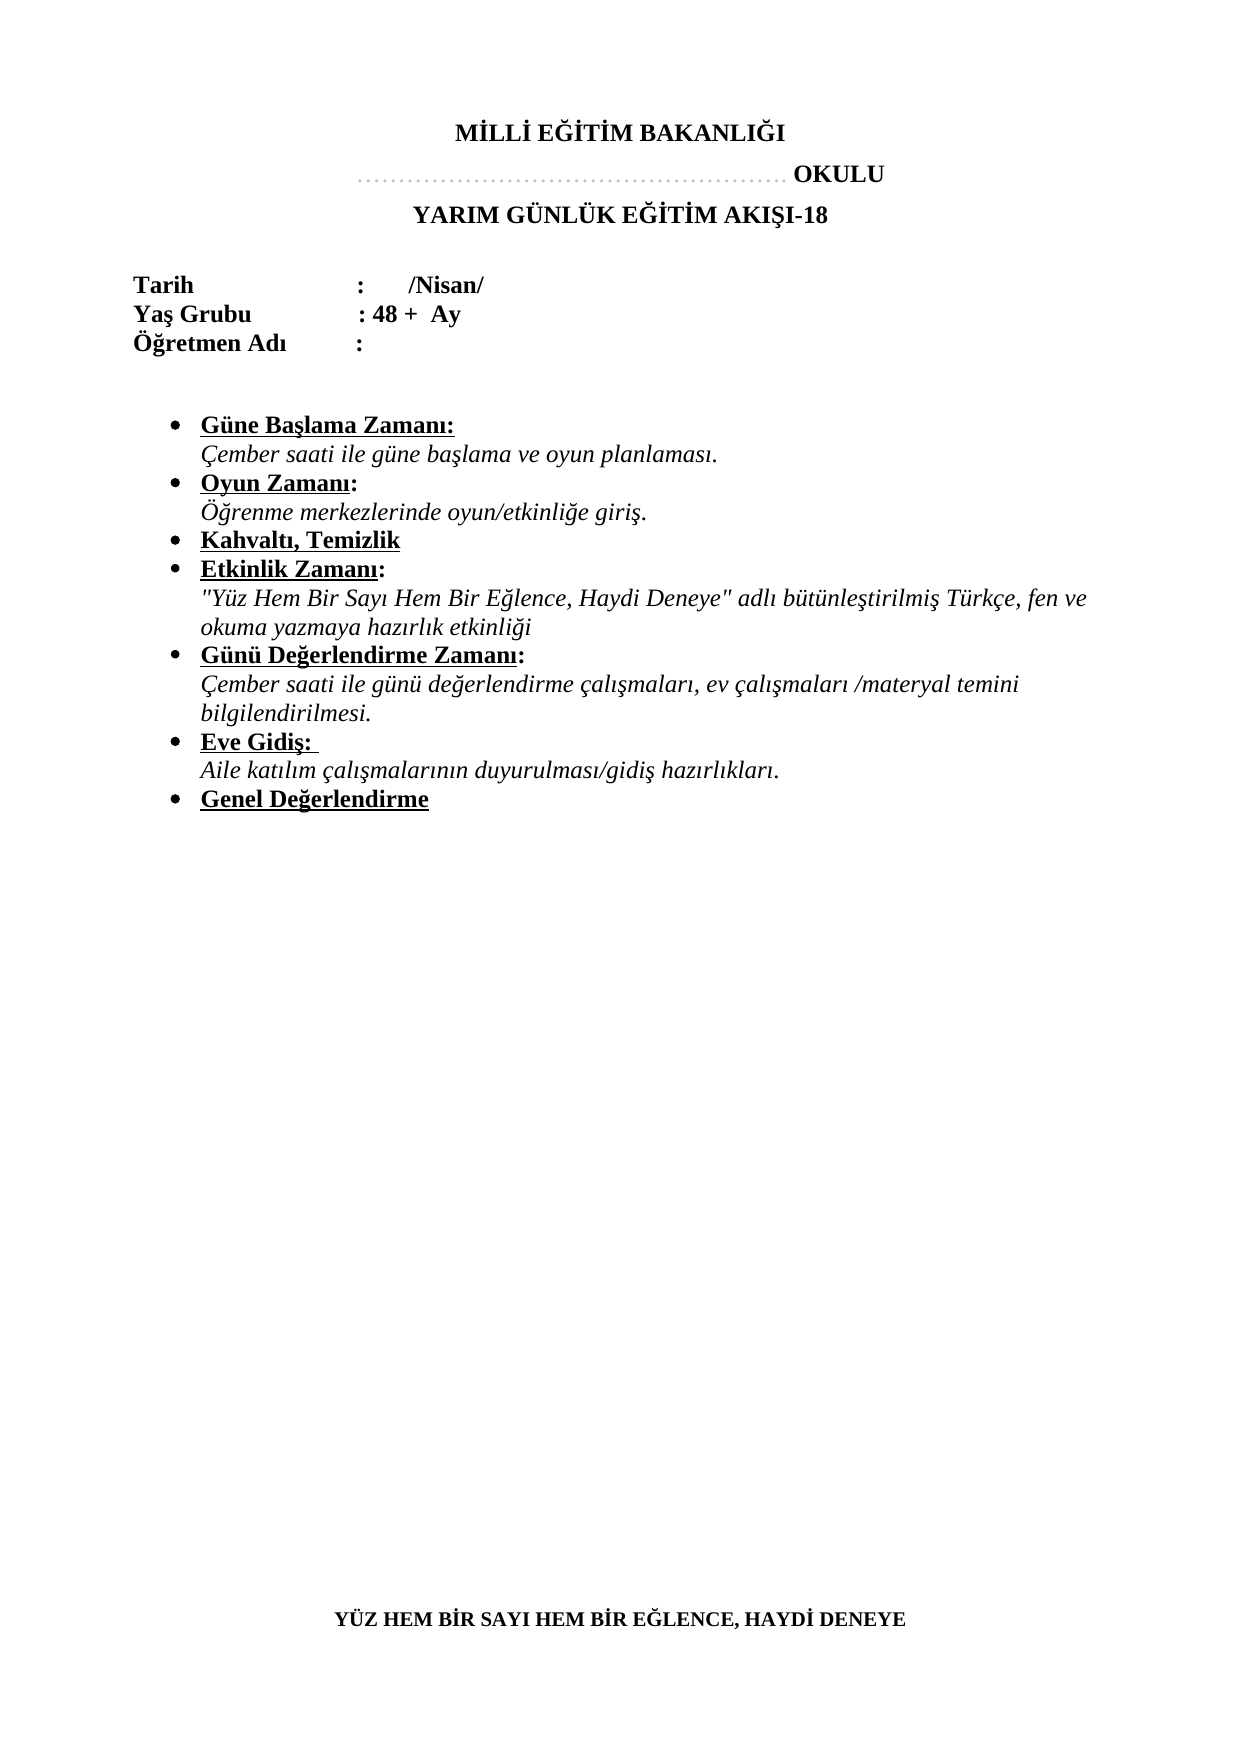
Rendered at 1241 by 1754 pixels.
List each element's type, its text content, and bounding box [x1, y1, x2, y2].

list Eve Gidiş: [171, 727, 1070, 756]
text Yaş Grubu : 48 + Ay [133, 299, 1092, 328]
text YÜZ HEM BİR SAYI HEM BİR EĞLENCE, HAYDİ DENEYE [148, 1607, 1092, 1631]
list Günü Değerlendirme Zamanı: [171, 641, 1070, 669]
list Genel Değerlendirme [171, 784, 1070, 813]
text ……………………………………………. OKULU [148, 159, 1092, 188]
list Güne Başlama Zamanı: [171, 411, 1070, 439]
list Çember saati ile güne başlama ve oyun planlaması. [200, 439, 1070, 468]
text Öğretmen Adı : [133, 328, 1092, 357]
list Kahvaltı, Temizlik [171, 526, 1070, 554]
text YARIM GÜNLÜK EĞİTİM AKIŞI-18 [148, 201, 1092, 229]
list Öğrenme merkezlerinde oyun/etkinliğe giriş. [200, 497, 1070, 526]
list Aile katılım çalışmalarının duyurulması/gidiş hazırlıkları. [200, 756, 1070, 784]
list Çember saati ile günü değerlendirme çalışmaları, ev çalışmaları /materyal temini bilgilendirilmesi. [200, 669, 1070, 727]
text "Yüz Hem Bir Sayı Hem Bir Eğlence, Haydi Deneye" adlı bütünleştirilmiş Türkçe, fen ve okuma yazmaya hazırlık etkinliği [200, 583, 1092, 641]
list Etkinlik Zamanı: [171, 554, 1070, 583]
list Oyun Zamanı: [171, 468, 1070, 497]
text Tarih : /Nisan/ [133, 271, 1092, 299]
text MİLLİ EĞİTİM BAKANLIĞI [148, 118, 1092, 147]
